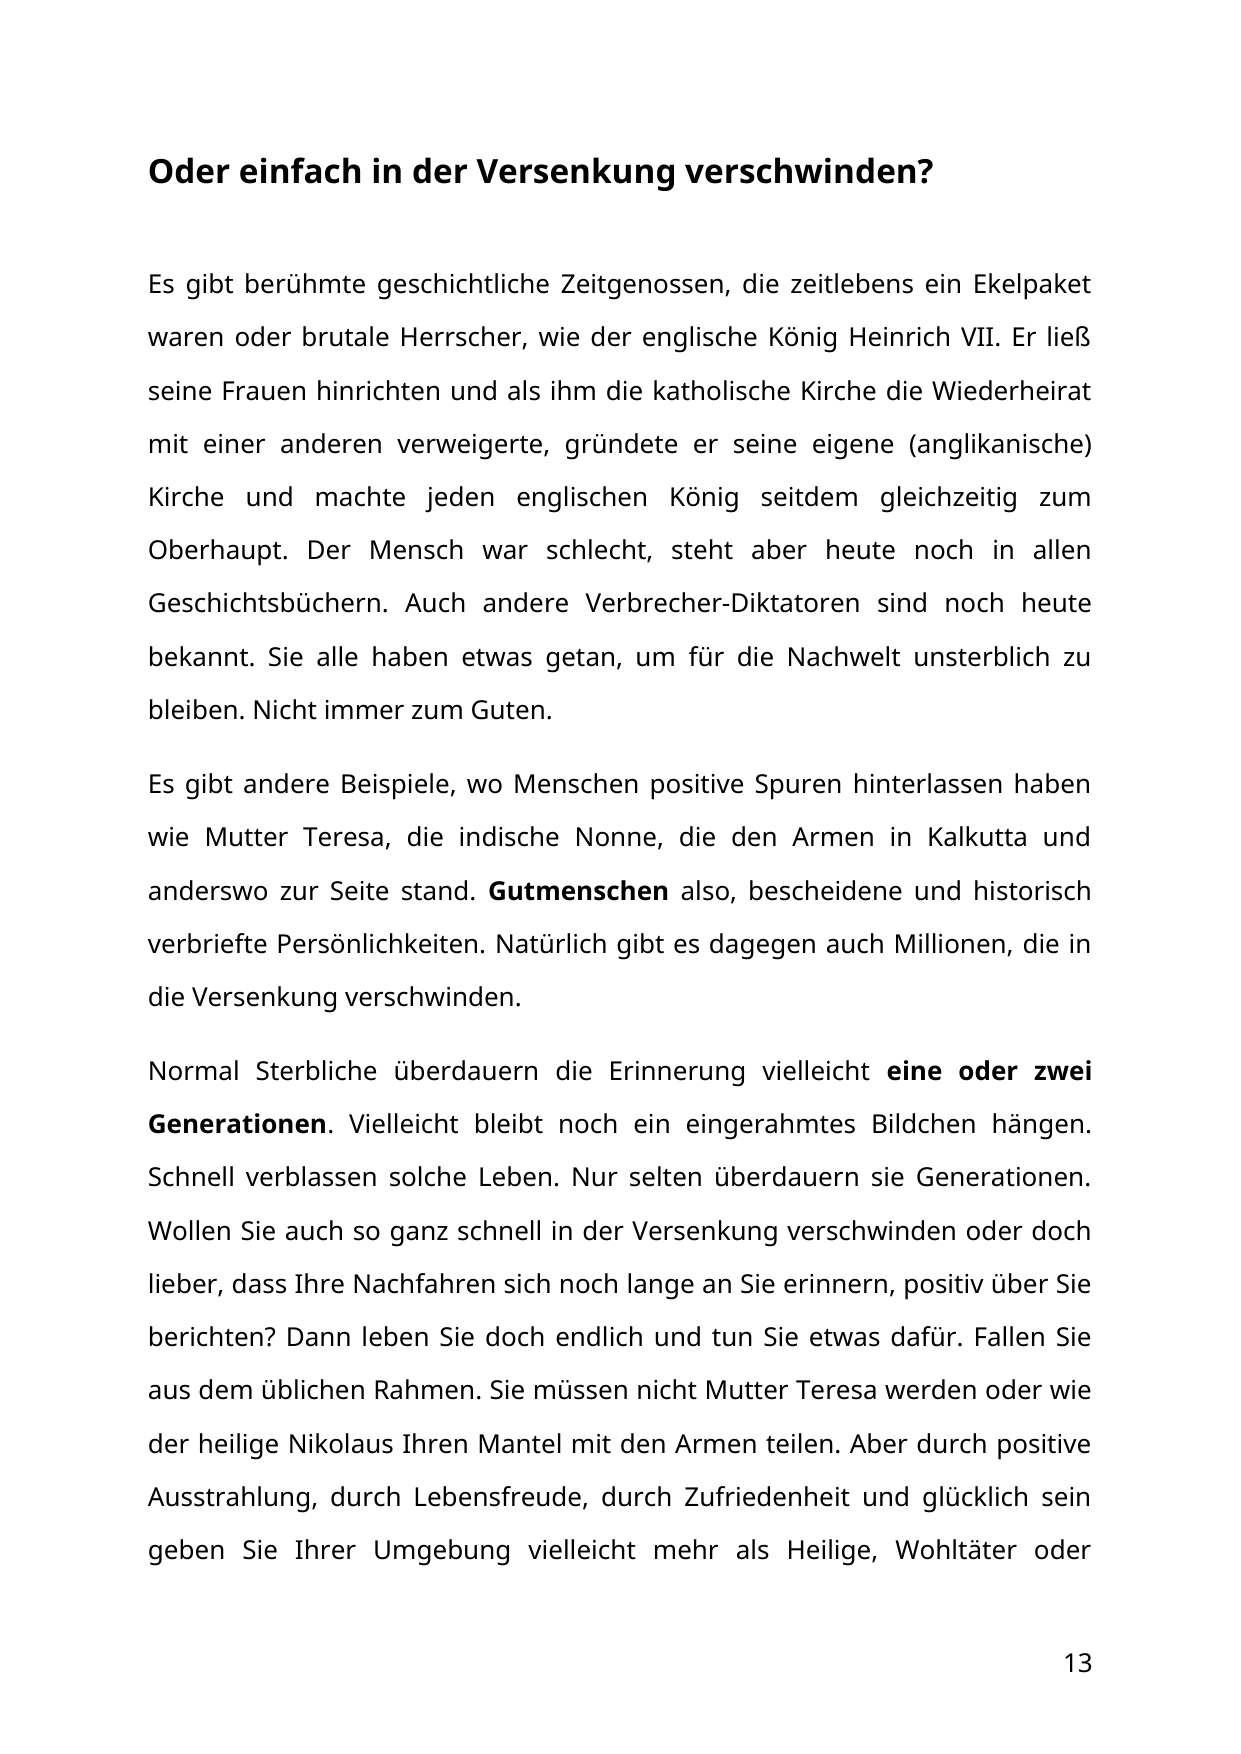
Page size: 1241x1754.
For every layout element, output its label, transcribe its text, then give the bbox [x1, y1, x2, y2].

text Es gibt andere Beispiele, wo Menschen positive Spuren hinterlassen haben wie Mutter Teresa, die indische Nonne, die den Armen in Kalkutta und anderswo zur Seite stand. Gutmenschen also, bescheidene und historisch verbriefte Persönlichkeiten. Natürlich gibt es dagegen auch Millionen, die in die Versenkung verschwinden. [148, 766, 1093, 1014]
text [148, 1053, 1093, 1567]
subtitle Oder einfach in der Versenkung verschwinden? [148, 148, 1093, 193]
text Es gibt berühmte geschichtliche Zeitgenossen, die zeitlebens ein Ekelpaket waren oder brutale Herrscher, wie der englische König Heinrich VII. Er ließ seine Frauen hinrichten und als ihm die katholische Kirche die Wiederheirat mit einer anderen verweigerte, gründete er seine eigene (anglikanische) Kirche und machte jeden englischen König seitdem gleichzeitig zum Oberhaupt. Der Mensch war schlecht, steht aber heute noch in allen Geschichtsbüchern. Auch andere Verbrecher-Diktatoren sind noch heute bekannt. Sie alle haben etwas getan, um für die Nachwelt unsterblich zu bleiben. Nicht immer zum Guten. [148, 266, 1093, 727]
